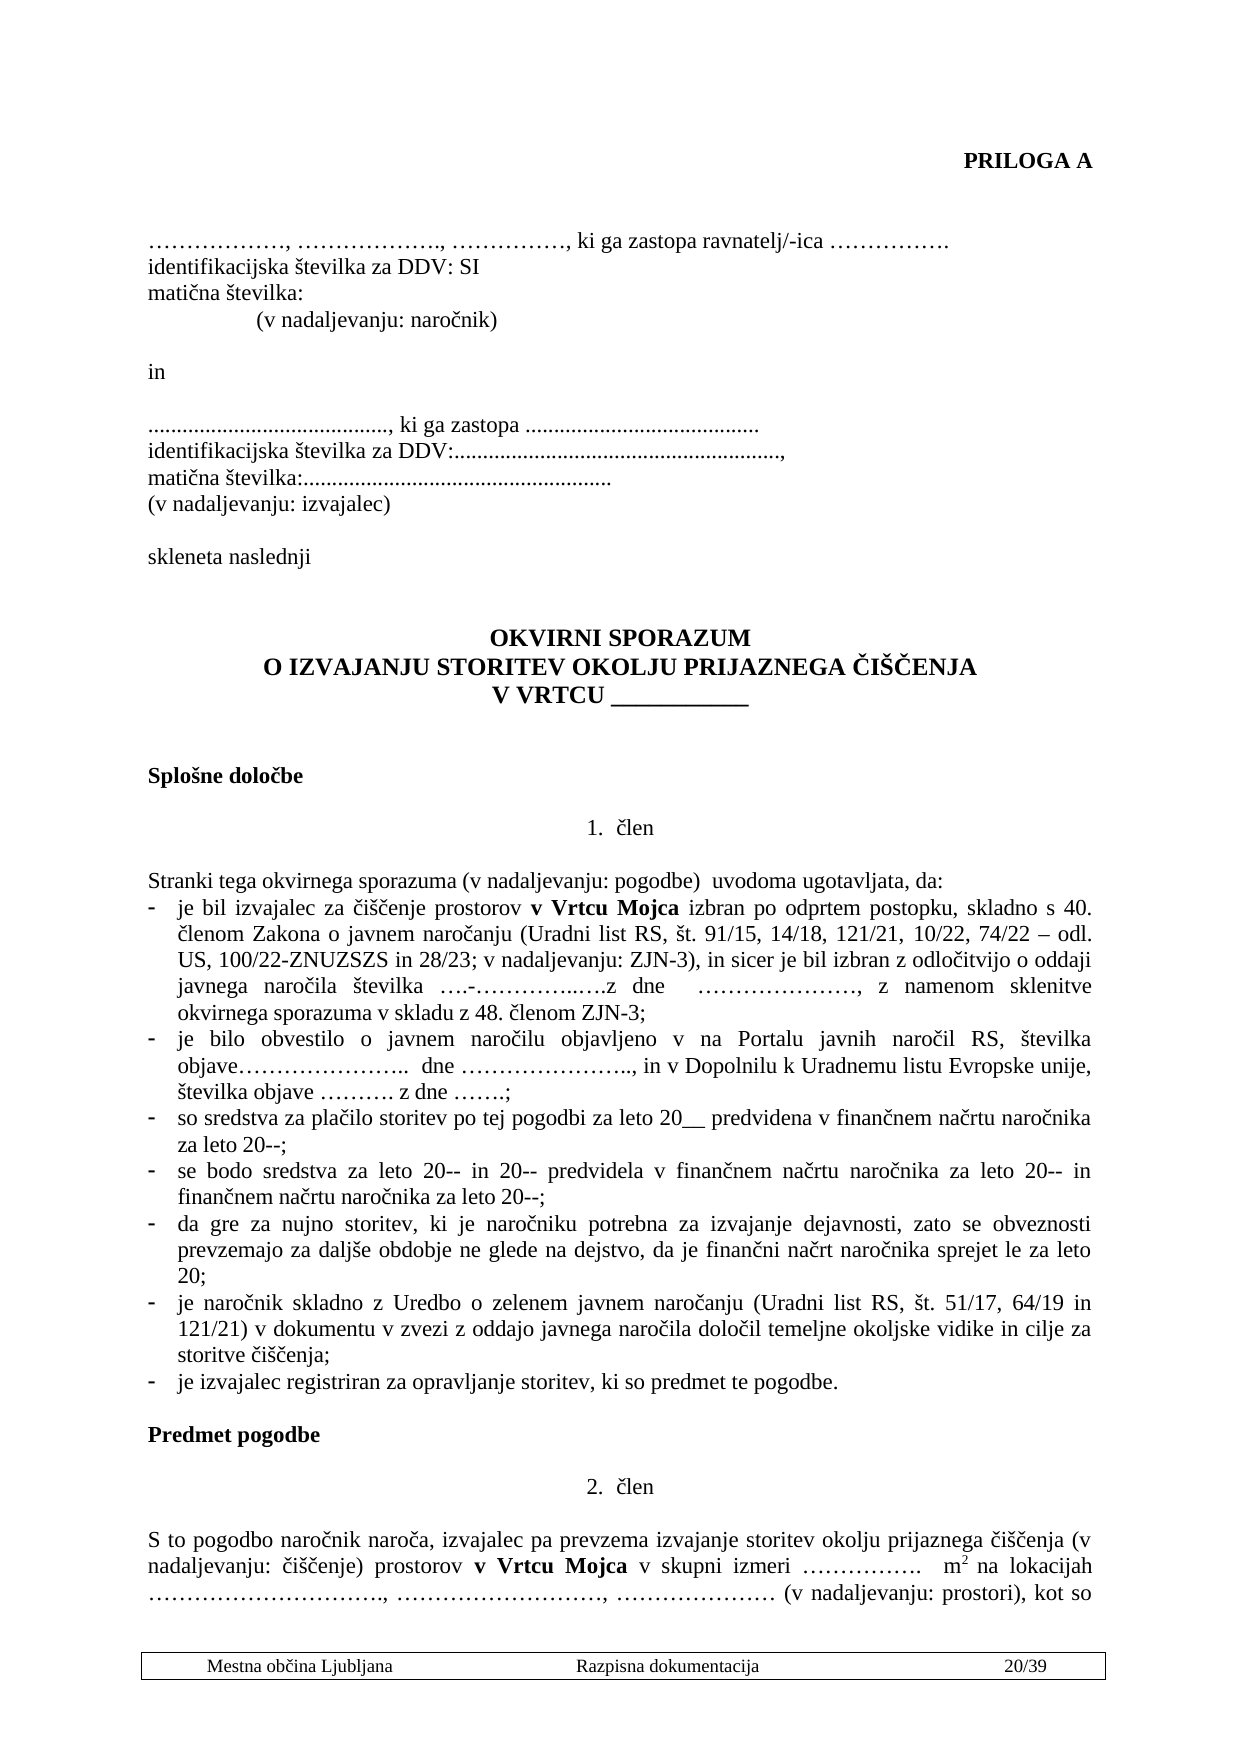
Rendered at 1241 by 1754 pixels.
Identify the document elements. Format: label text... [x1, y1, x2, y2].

list je izvajalec registriran za opravljanje storitev, ki so predmet te pogodbe. [148, 1368, 1093, 1394]
text PRILOGA A [148, 148, 1093, 174]
text .........................................., ki ga zastopa ......................................... [148, 411, 1093, 437]
text V VRTCU ___________ [148, 680, 1093, 709]
list je bil izvajalec za čiščenje prostorov v Vrtcu Mojca izbran po odprtem postopku, skladno s 40. členom Zakona o javnem naročanju (Uradni list RS, št. 91/15, 14/18, 121/21, 10/22, 74/22 – odl. US, 100/22-ZNUZSZS in 28/23; v nadaljevanju: ZJN-3), in sicer je bil izbran z odločitvijo o oddaji javnega naročila številka ….-…………..….z dne …………………, z namenom sklenitve okvirnega sporazuma v skladu z 48. členom ZJN-3; [148, 893, 1093, 1025]
text OKVIRNI SPORAZUM [148, 623, 1093, 652]
text O IZVAJANJU STORITEV OKOLJU PRIJAZNEGA ČIŠČENJA [148, 652, 1093, 680]
text matična številka: [148, 279, 1093, 306]
text Splošne določbe [148, 762, 1093, 788]
text ………………, ………………., ……………, ki ga zastopa ravnatelj/-ica ……………. [148, 227, 1093, 253]
text (v nadaljevanju: naročnik) [148, 306, 1093, 332]
text (v nadaljevanju: izvajalec) [148, 490, 1093, 516]
list je naročnik skladno z Uredbo o zelenem javnem naročanju (Uradni list RS, št. 51/17, 64/19 in 121/21) v dokumentu v zvezi z oddajo javnega naročila določil temeljne okoljske vidike in cilje za storitve čiščenja; [148, 1289, 1093, 1368]
text matična številka:...................................................... [148, 464, 1093, 490]
text Predmet pogodbe [148, 1421, 1093, 1447]
list so sredstva za plačilo storitev po tej pogodbi za leto 20__ predvidena v finančnem načrtu naročnika za leto 20--; [148, 1104, 1093, 1157]
text in [148, 358, 1093, 384]
list člen [148, 814, 1093, 841]
list člen [148, 1473, 1093, 1500]
text Stranki tega okvirnega sporazuma (v nadaljevanju: pogodbe) uvodoma ugotavljata, da: [148, 867, 1093, 893]
list je bilo obvestilo o javnem naročilu objavljeno v na Portalu javnih naročil RS, številka objave………………….. dne ………………….., in v Dopolnilu k Uradnemu listu Evropske unije, številka objave ………. z dne …….; [148, 1025, 1093, 1104]
list se bodo sredstva za leto 20-- in 20-- predvidela v finančnem načrtu naročnika za leto 20-- in finančnem načrtu naročnika za leto 20--; [148, 1157, 1093, 1210]
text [148, 1526, 1093, 1605]
text skleneta naslednji [148, 543, 1093, 569]
list da gre za nujno storitev, ki je naročniku potrebna za izvajanje dejavnosti, zato se obveznosti prevzemajo za daljše obdobje ne glede na dejstvo, da je finančni načrt naročnika sprejet le za leto 20; [148, 1210, 1093, 1289]
text identifikacijska številka za DDV:........................................................., [148, 437, 1093, 464]
text identifikacijska številka za DDV: SI [148, 253, 1093, 279]
